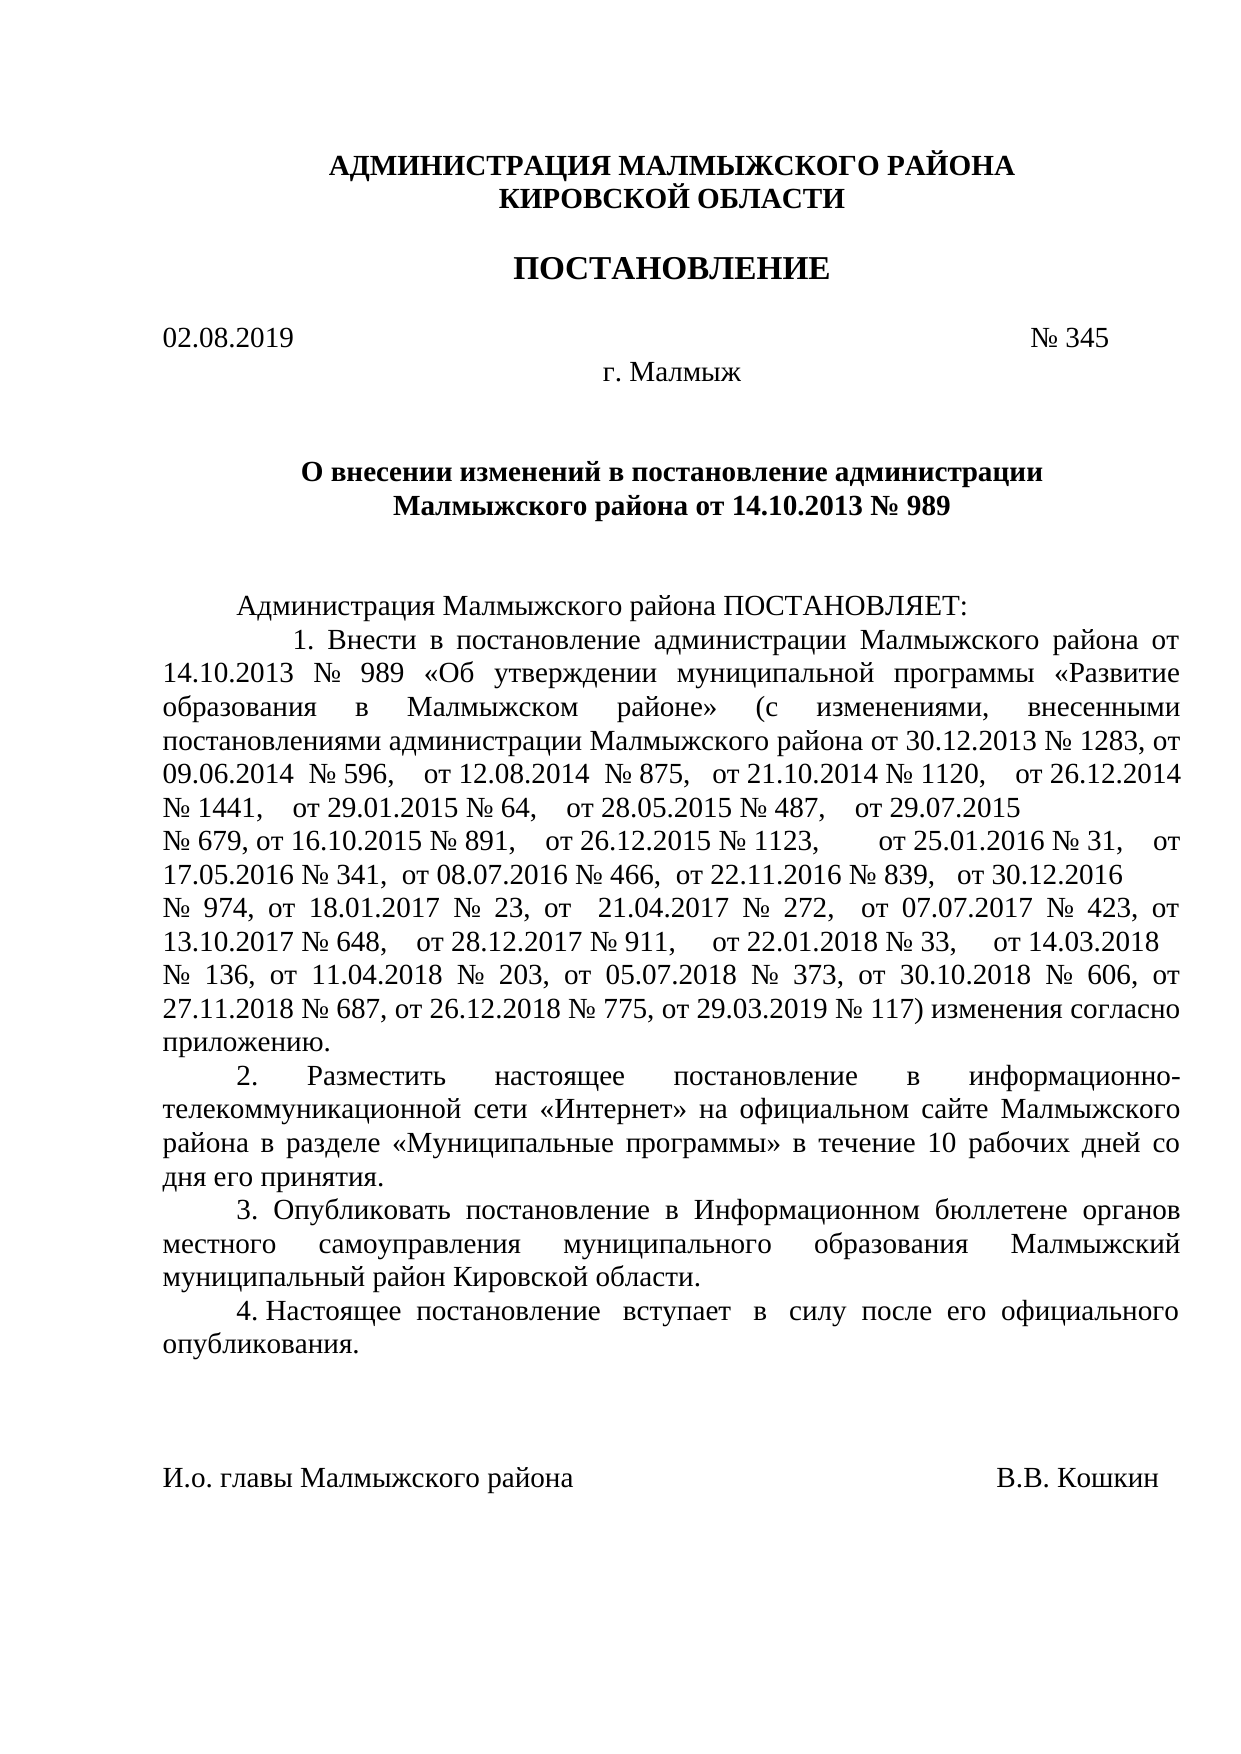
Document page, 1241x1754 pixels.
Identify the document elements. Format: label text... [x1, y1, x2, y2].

text 2. Разместить настоящее постановление в информационно-телекоммуникационной сети «Интернет» на официальном сайте Малмыжского района в разделе «Муниципальные программы» в течение 10 рабочих дней со дня его принятия. [162, 1058, 1181, 1192]
text Администрация Малмыжского района ПОСТАНОВЛЯЕТ: [162, 588, 1181, 622]
text 3. Опубликовать постановление в Информационном бюллетене органов местного самоуправления муниципального образования Малмыжский муниципальный район Кировской области. [162, 1192, 1181, 1293]
text № 679, от 16.10.2015 № 891, от 26.12.2015 № 1123, от 25.01.2016 № 31, от 17.05.2016 № 341, от 08.07.2016 № 466, от 22.11.2016 № 839, от 30.12.2016 [162, 823, 1181, 890]
text г. Малмыж [162, 354, 1181, 387]
text 1. Внести в постановление администрации Малмыжского района от 14.10.2013 № 989 «Об утверждении муниципальной программы «Развитие образования в Малмыжском районе» (с изменениями, внесенными постановлениями администрации Малмыжского района от 30.12.2013 № 1283, от 09.06.2014 № 596, от 12.08.2014 № 875, от 21.10.2014 № 1120, от 26.12.2014 № 1441, от 29.01.2015 № 64, от 28.05.2015 № 487, от 29.07.2015 [162, 622, 1181, 823]
text № 974, от 18.01.2017 № 23, от 21.04.2017 № 272, от 07.07.2017 № 423, от 13.10.2017 № 648, от 28.12.2017 № 911, от 22.01.2018 № 33, от 14.03.2018 [162, 890, 1181, 957]
text 02.08.2019 № 345 [162, 320, 1181, 354]
text Малмыжского района от 14.10.2013 № 989 [162, 488, 1181, 521]
text О внесении изменений в постановление администрации [162, 454, 1181, 488]
text № 136, от 11.04.2018 № 203, от 05.07.2018 № 373, от 30.10.2018 № 606, от 27.11.2018 № 687, от 26.12.2018 № 775, от 29.03.2019 № 117) изменения согласно приложению. [162, 957, 1181, 1058]
text 4. Настоящее постановление вступает в силу после его официального опубликования. [162, 1293, 1181, 1360]
text ПОСТАНОВЛЕНИЕ [162, 248, 1181, 287]
text И.о. главы Малмыжского района В.В. Кошкин [162, 1461, 1181, 1494]
text КИРОВСКОЙ ОБЛАСТИ [162, 181, 1181, 215]
text АДМИНИСТРАЦИЯ МАЛМЫЖСКОГО РАЙОНА [162, 148, 1181, 181]
